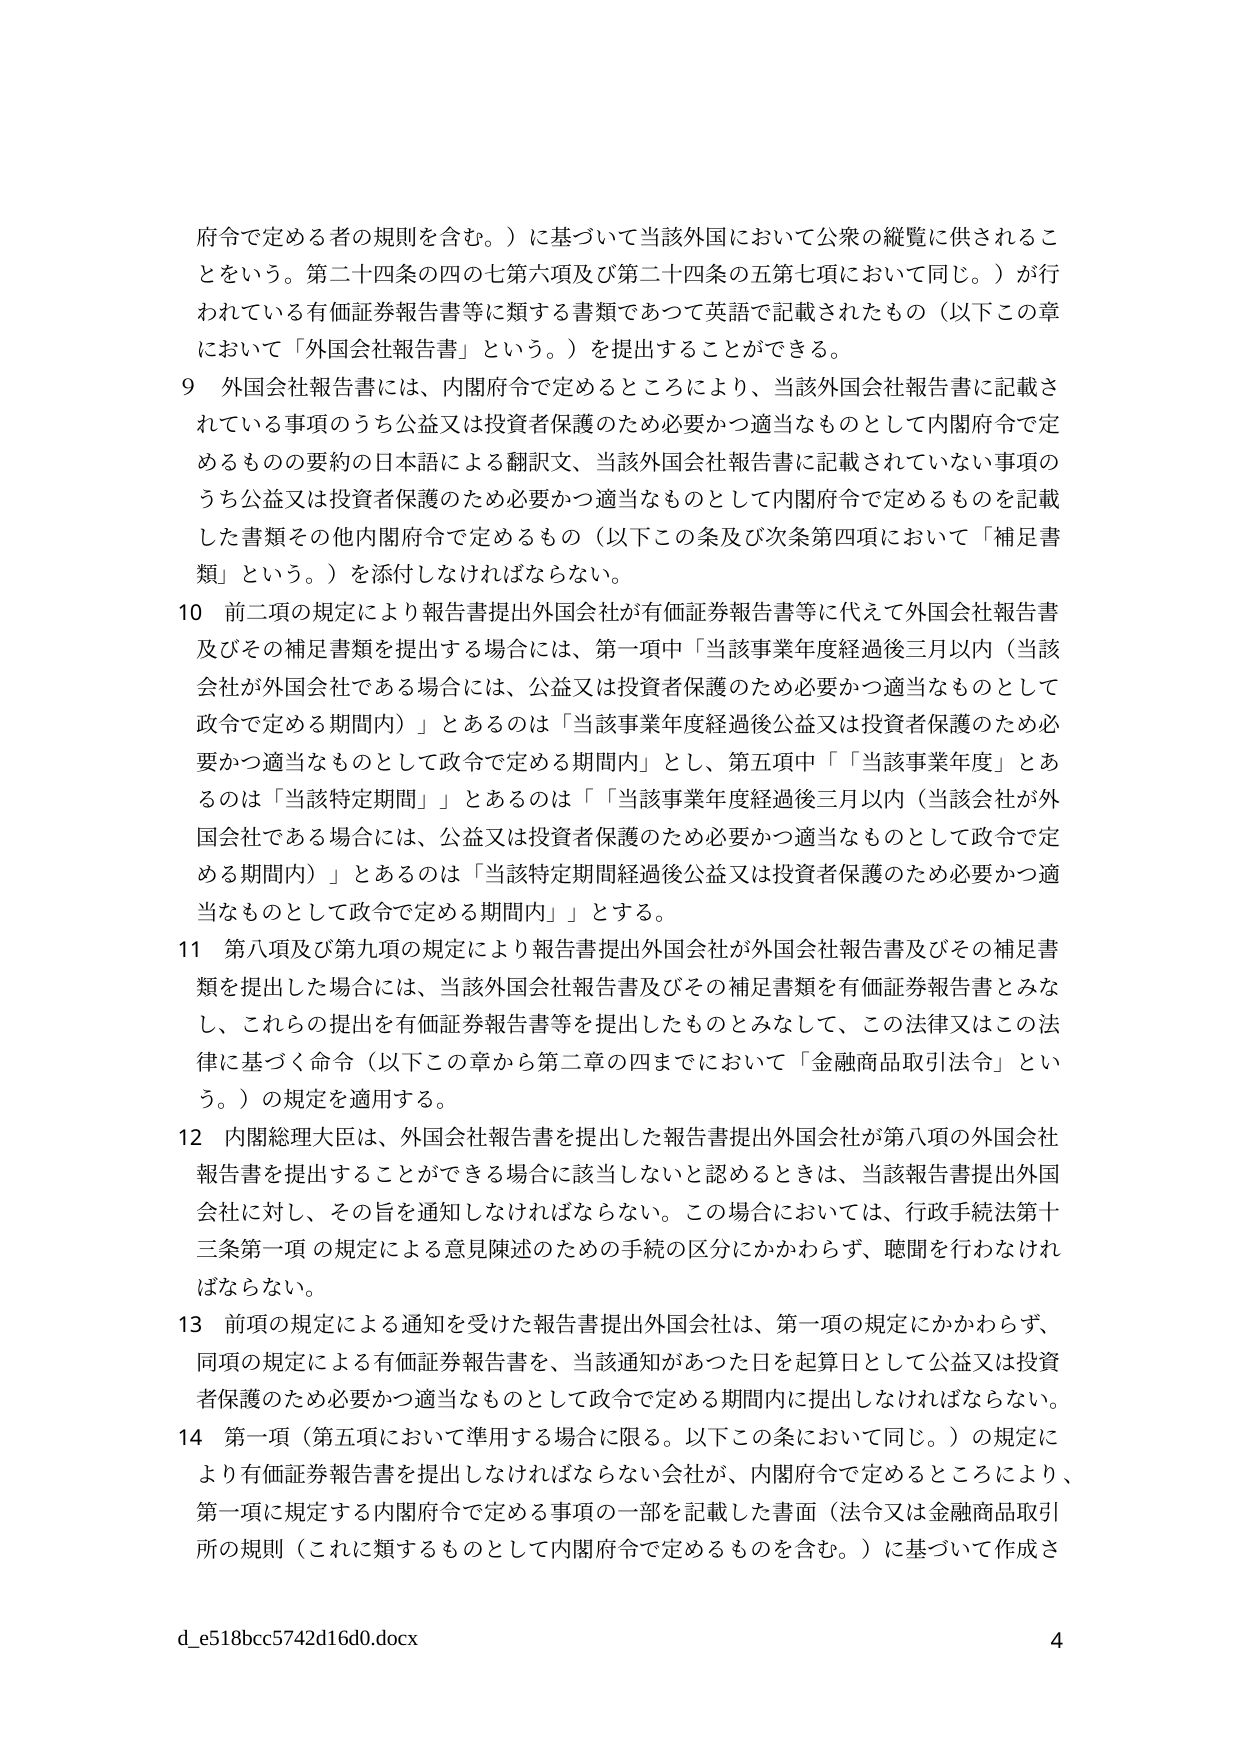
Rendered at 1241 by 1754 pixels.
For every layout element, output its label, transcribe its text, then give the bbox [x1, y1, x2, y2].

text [177, 1417, 1063, 1567]
text 13 前項の規定による通知を受けた報告書提出外国会社は、第一項の規定にかかわらず、同項の規定による有価証券報告書を、当該通知があつた日を起算日として公益又は投資者保護のため必要かつ適当なものとして政令で定める期間内に提出しなければならない。 [177, 1304, 1063, 1417]
text 11 第八項及び第九項の規定により報告書提出外国会社が外国会社報告書及びその補足書類を提出した場合には、当該外国会社報告書及びその補足書類を有価証券報告書とみなし、これらの提出を有価証券報告書等を提出したものとみなして、この法律又はこの法律に基づく命令（以下この章から第二章の四までにおいて「金融商品取引法令」という。）の規定を適用する。 [177, 929, 1063, 1117]
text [177, 217, 1063, 367]
text 10 前二項の規定により報告書提出外国会社が有価証券報告書等に代えて外国会社報告書及びその補足書類を提出する場合には、第一項中「当該事業年度経過後三月以内（当該会社が外国会社である場合には、公益又は投資者保護のため必要かつ適当なものとして政令で定める期間内）」とあるのは「当該事業年度経過後公益又は投資者保護のため必要かつ適当なものとして政令で定める期間内」とし、第五項中「「当該事業年度」とあるのは「当該特定期間」」とあるのは「「当該事業年度経過後三月以内（当該会社が外国会社である場合には、公益又は投資者保護のため必要かつ適当なものとして政令で定める期間内）」とあるのは「当該特定期間経過後公益又は投資者保護のため必要かつ適当なものとして政令で定める期間内」」とする。 [177, 592, 1063, 929]
text ９ 外国会社報告書には、内閣府令で定めるところにより、当該外国会社報告書に記載されている事項のうち公益又は投資者保護のため必要かつ適当なものとして内閣府令で定めるものの要約の日本語による翻訳文、当該外国会社報告書に記載されていない事項のうち公益又は投資者保護のため必要かつ適当なものとして内閣府令で定めるものを記載した書類その他内閣府令で定めるもの（以下この条及び次条第四項において「補足書類」という。）を添付しなければならない。 [177, 367, 1063, 592]
text 12 内閣総理大臣は、外国会社報告書を提出した報告書提出外国会社が第八項の外国会社報告書を提出することができる場合に該当しないと認めるときは、当該報告書提出外国会社に対し、その旨を通知しなければならない。この場合においては、行政手続法第十三条第一項 の規定による意見陳述のための手続の区分にかかわらず、聴聞を行わなければならない。 [177, 1117, 1063, 1304]
